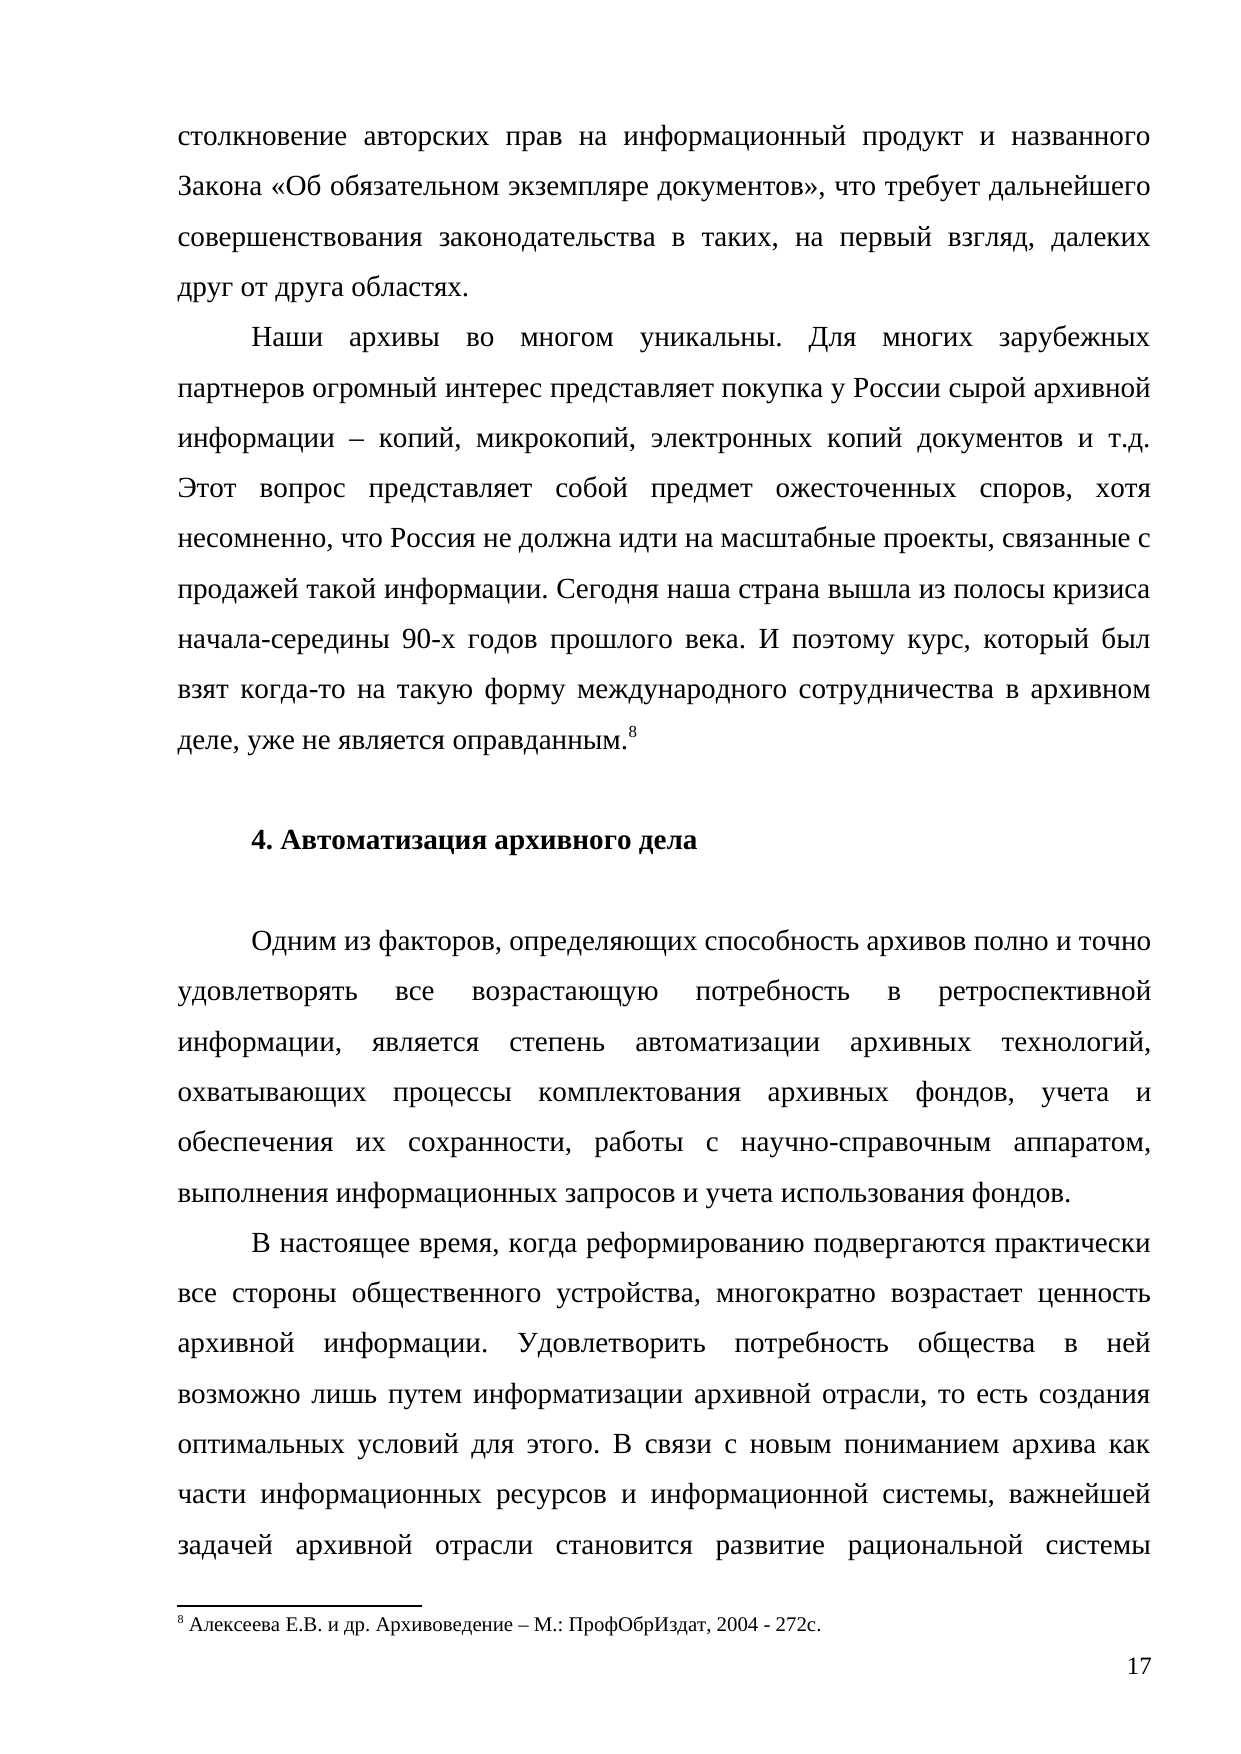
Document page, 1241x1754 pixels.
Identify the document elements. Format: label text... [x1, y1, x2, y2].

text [177, 118, 1152, 303]
text Наши архивы во многом уникальны. Для многих зарубежных партнеров огромный интерес представляет покупка у России сырой архивной информации – копий, микрокопий, электронных копий документов и т.д. Этот вопрос представляет собой предмет ожесточенных споров, хотя несомненно, что Россия не должна идти на масштабные проекты, связанные с продажей такой информации. Сегодня наша страна вышла из полосы кризиса начала-середины 90-х годов прошлого века. И поэтому курс, который был взят когда-то на такую форму международного сотрудничества в архивном деле, уже не является оправданным. [177, 319, 1152, 755]
subtitle 4. Автоматизация архивного дела [177, 822, 1152, 856]
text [177, 1225, 1152, 1560]
text Одним из факторов, определяющих способность архивов полно и точно удовлетворять все возрастающую потребность в ретроспективной информации, является степень автоматизации архивных технологий, охватывающих процессы комплектования архивных фондов, учета и обеспечения их сохранности, работы с научно-справочным аппаратом, выполнения информационных запросов и учета использования фондов. [177, 923, 1152, 1208]
